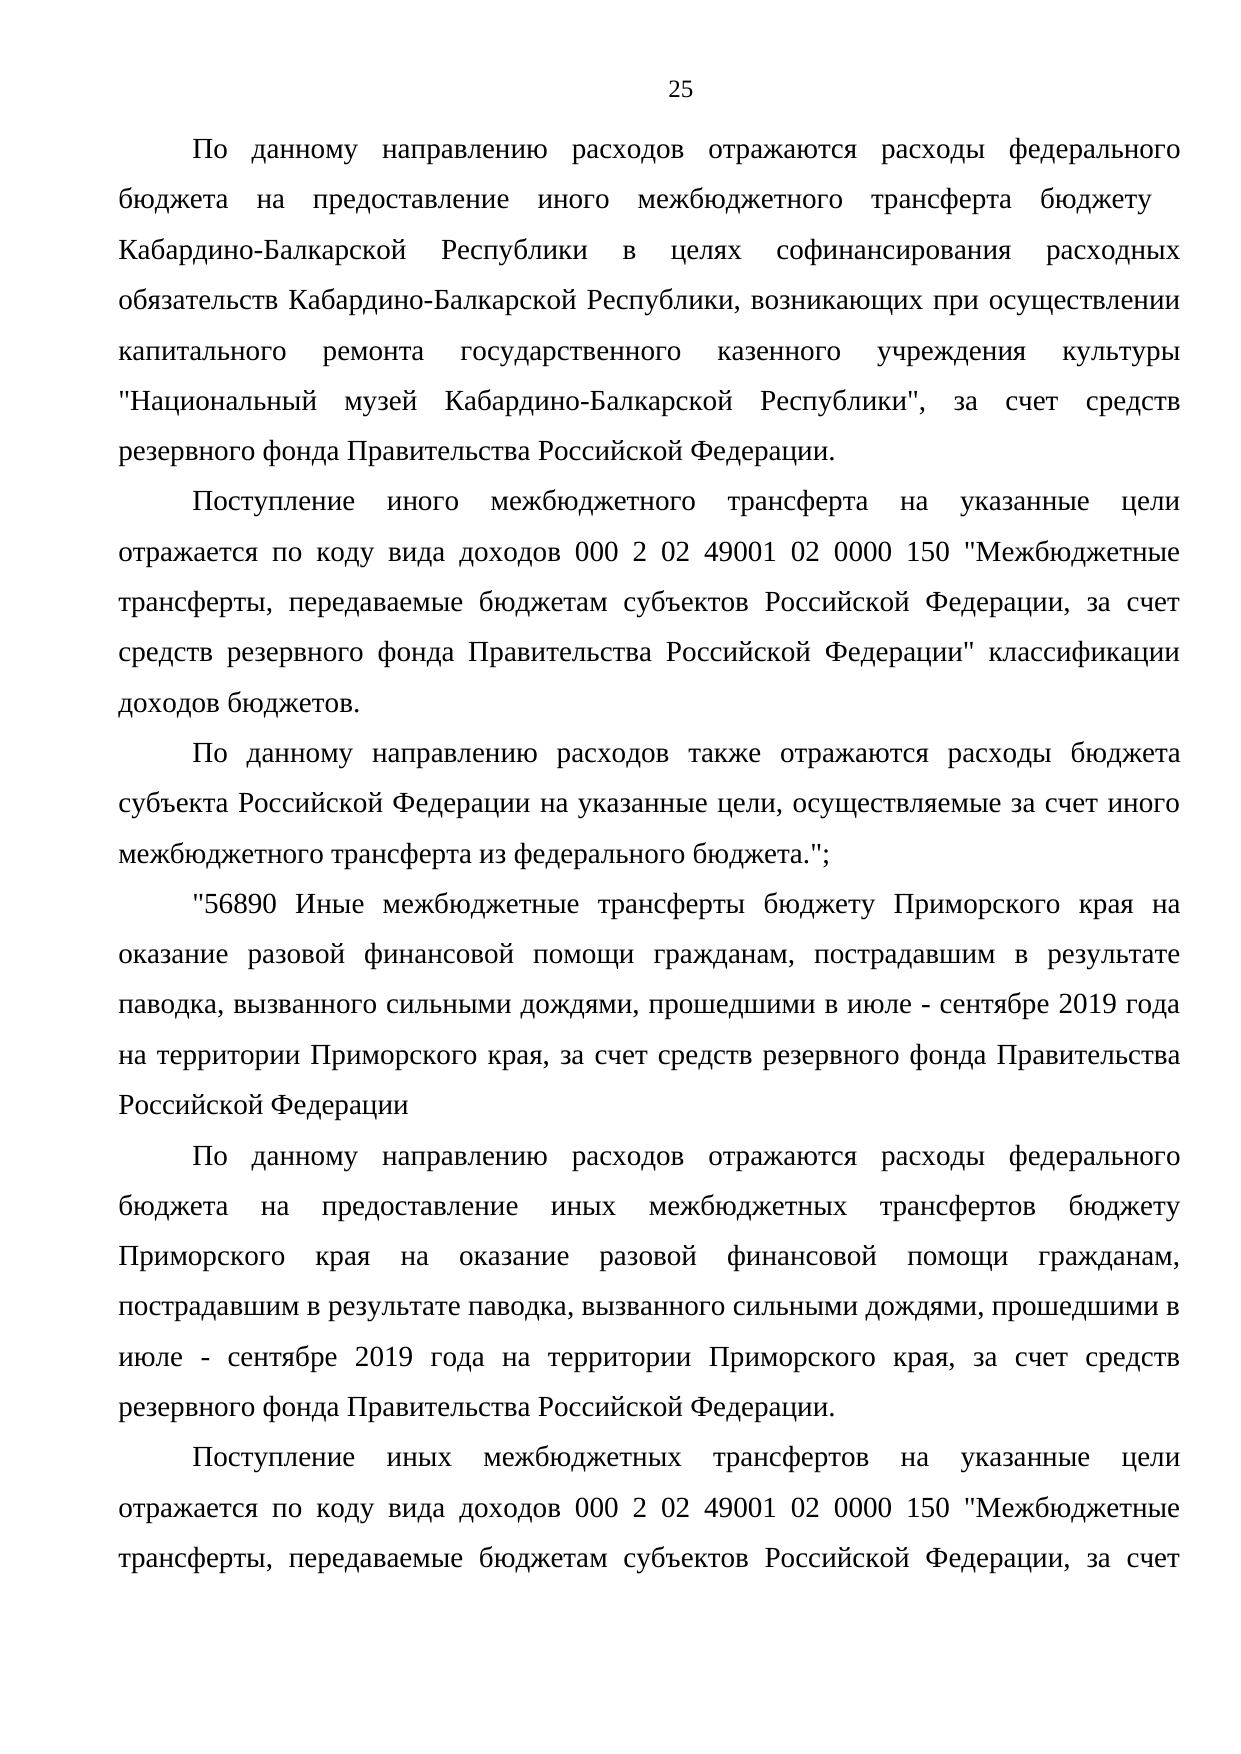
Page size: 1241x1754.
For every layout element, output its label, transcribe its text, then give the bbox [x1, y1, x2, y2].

text По данному направлению расходов также отражаются расходы бюджета субъекта Российской Федерации на указанные цели, осуществляемые за счет иного межбюджетного трансферта из федерального бюджета."; [118, 735, 1181, 869]
text Поступление иного межбюджетного трансферта на указанные цели отражается по коду вида доходов 000 2 02 49001 02 0000 150 "Межбюджетные трансферты, передаваемые бюджетам субъектов Российской Федерации, за счет средств резервного фонда Правительства Российской Федерации" классификации доходов бюджетов. [118, 483, 1181, 718]
text "56890 Иные межбюджетные трансферты бюджету Приморского края на оказание разовой финансовой помощи гражданам, пострадавшим в результате паводка, вызванного сильными дождями, прошедшими в июле - сентябре 2019 года на территории Приморского края, за счет средств резервного фонда Правительства Российской Федерации [118, 886, 1181, 1121]
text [118, 1439, 1181, 1574]
text По данному направлению расходов отражаются расходы федерального бюджета на предоставление иного межбюджетного трансферта бюджету Кабардино-Балкарской Республики в целях софинансирования расходных обязательств Кабардино-Балкарской Республики, возникающих при осуществлении капитального ремонта государственного казенного учреждения культуры "Национальный музей Кабардино-Балкарской Республики", за счет средств резервного фонда Правительства Российской Федерации. [118, 131, 1181, 467]
text По данному направлению расходов отражаются расходы федерального бюджета на предоставление иных межбюджетных трансфертов бюджету Приморского края на оказание разовой финансовой помощи гражданам, пострадавшим в результате паводка, вызванного сильными дождями, прошедшими в июле - сентябре 2019 года на территории Приморского края, за счет средств резервного фонда Правительства Российской Федерации. [118, 1138, 1181, 1423]
